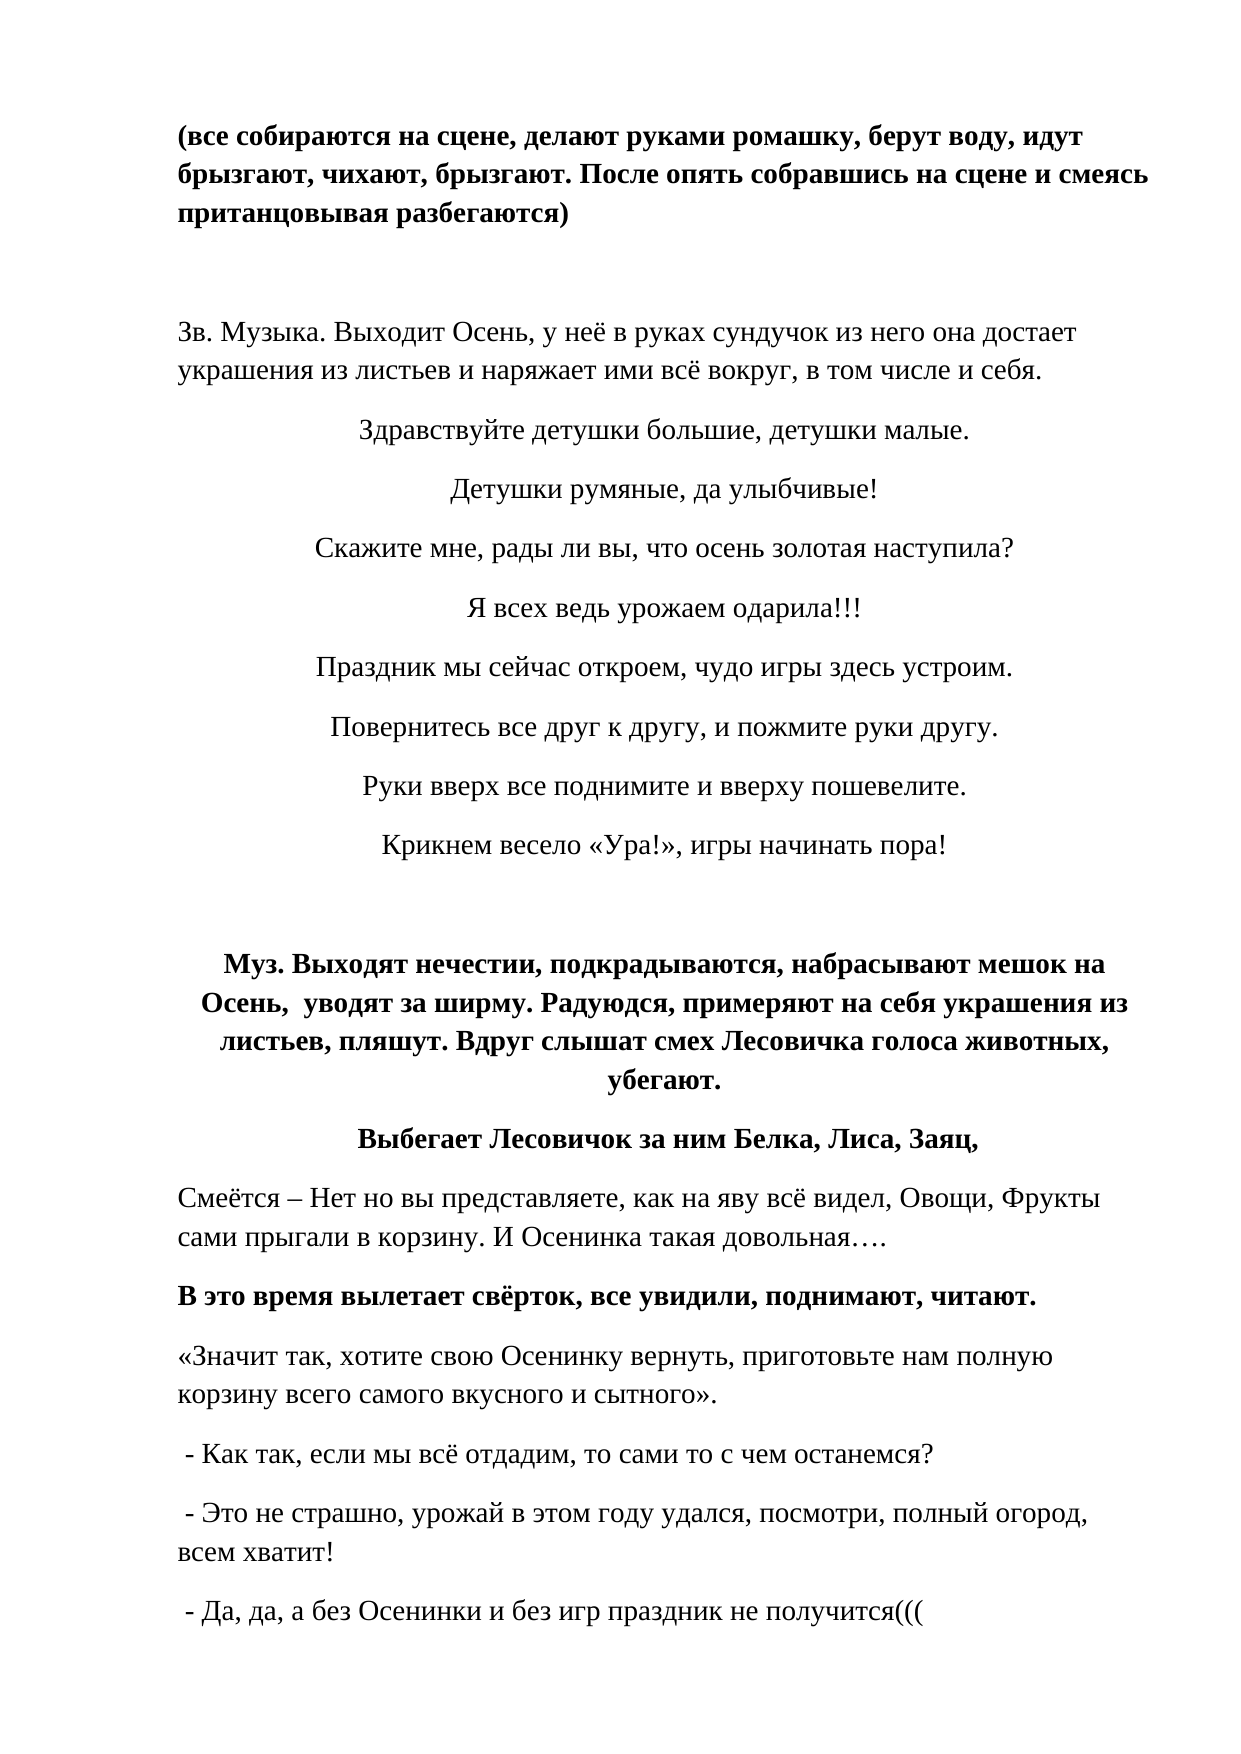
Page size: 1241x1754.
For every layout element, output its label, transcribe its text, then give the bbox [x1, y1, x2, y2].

text - Как так, если мы всё отдадим, то сами то с чем останемся? [177, 1436, 1152, 1469]
text Руки вверх все поднимите и вверху пошевелите. [177, 768, 1152, 802]
text Здравствуйте детушки большие, детушки малые. [177, 412, 1152, 445]
text «Значит так, хотите свою Осенинку вернуть, приготовьте нам полную корзину всего самого вкусного и сытного». [177, 1338, 1152, 1410]
text Я всех ведь урожаем одарила!!! [177, 590, 1152, 623]
text Детушки румяные, да улыбчивые! [177, 471, 1152, 505]
text Скажите мне, рады ли вы, что осень золотая наступила? [177, 531, 1152, 564]
text Муз. Выходят нечестии, подкрадываются, набрасывают мешок на Осень, уводят за ширму. Радуюдся, примеряют на себя украшения из листьев, пляшут. Вдруг слышат смех Лесовичка голоса животных, убегают. [177, 946, 1152, 1095]
text Повернитесь все друг к другу, и пожмите руки другу. [177, 709, 1152, 742]
text Смеётся – Нет но вы представляете, как на яву всё видел, Овощи, Фрукты сами прыгали в корзину. И Осенинка такая довольная…. [177, 1181, 1152, 1253]
text Праздник мы сейчас откроем, чудо игры здесь устроим. [177, 649, 1152, 683]
text Зв. Музыка. Выходит Осень, у неё в руках сундучок из него она достает украшения из листьев и наряжает ими всё вокруг, в том числе и себя. [177, 314, 1152, 386]
text Выбегает Лесовичок за ним Белка, Лиса, Заяц, [177, 1121, 1152, 1155]
text Крикнем весело «Ура!», игры начинать пора! [177, 827, 1152, 861]
text (все собираются на сцене, делают руками ромашку, берут воду, идут брызгают, чихают, брызгают. После опять собравшись на сцене и смеясь пританцовывая разбегаются) [177, 118, 1152, 229]
text - Да, да, а без Осенинки и без игр праздник не получится((( [177, 1593, 1152, 1627]
text - Это не страшно, урожай в этом году удался, посмотри, полный огород, всем хватит! [177, 1495, 1152, 1567]
text В это время вылетает свёрток, все увидили, поднимают, читают. [177, 1278, 1152, 1312]
